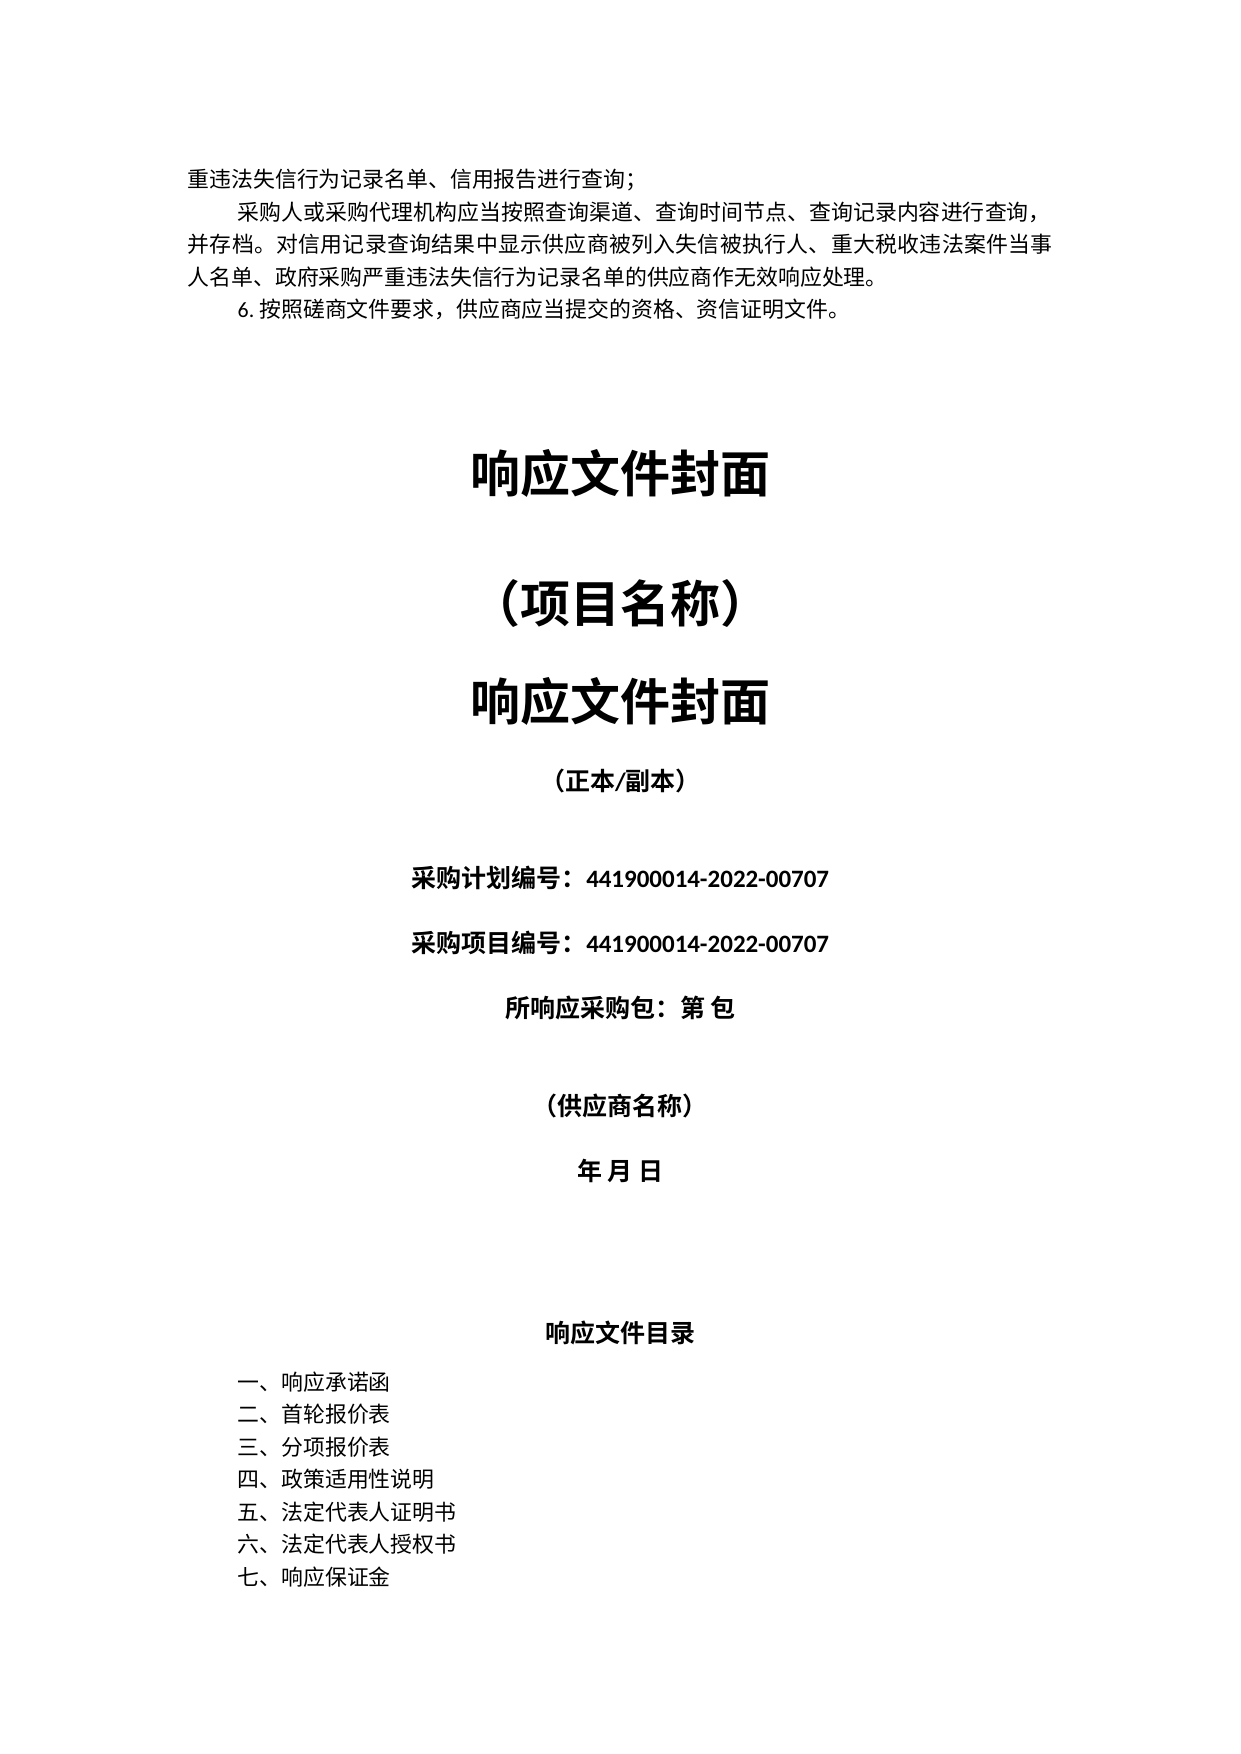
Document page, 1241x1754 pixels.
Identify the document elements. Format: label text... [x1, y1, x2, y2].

text 二、首轮报价表 [187, 1397, 1053, 1429]
text 四、政策适用性说明 [187, 1462, 1053, 1494]
text 响应文件目录 [187, 1299, 1053, 1364]
text 响应文件封面 [187, 649, 1053, 747]
text 五、法定代表人证明书 [187, 1494, 1053, 1527]
text 三、分项报价表 [187, 1429, 1053, 1462]
text 七、响应保证金 [187, 1559, 1053, 1592]
text 采购人或采购代理机构应当按照查询渠道、查询时间节点、查询记录内容进行查询，并存档。对信用记录查询结果中显示供应商被列入失信被执行人、重大税收违法案件当事人名单、政府采购严重违法失信行为记录名单的供应商作无效响应处理。 [187, 194, 1053, 292]
text 所响应采购包：第 包 [187, 974, 1053, 1039]
text 采购计划编号：441900014-2022-00707 [187, 844, 1053, 909]
text （供应商名称） [187, 1072, 1053, 1137]
text （正本/副本） [187, 747, 1053, 812]
text 年 月 日 [187, 1137, 1053, 1202]
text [187, 162, 1053, 194]
text （项目名称） [187, 552, 1053, 649]
text 响应文件封面 [187, 422, 1053, 519]
text 6. 按照磋商文件要求，供应商应当提交的资格、资信证明文件。 [187, 292, 1053, 324]
text 一、响应承诺函 [187, 1364, 1053, 1397]
text 六、法定代表人授权书 [187, 1527, 1053, 1559]
text 采购项目编号：441900014-2022-00707 [187, 909, 1053, 974]
